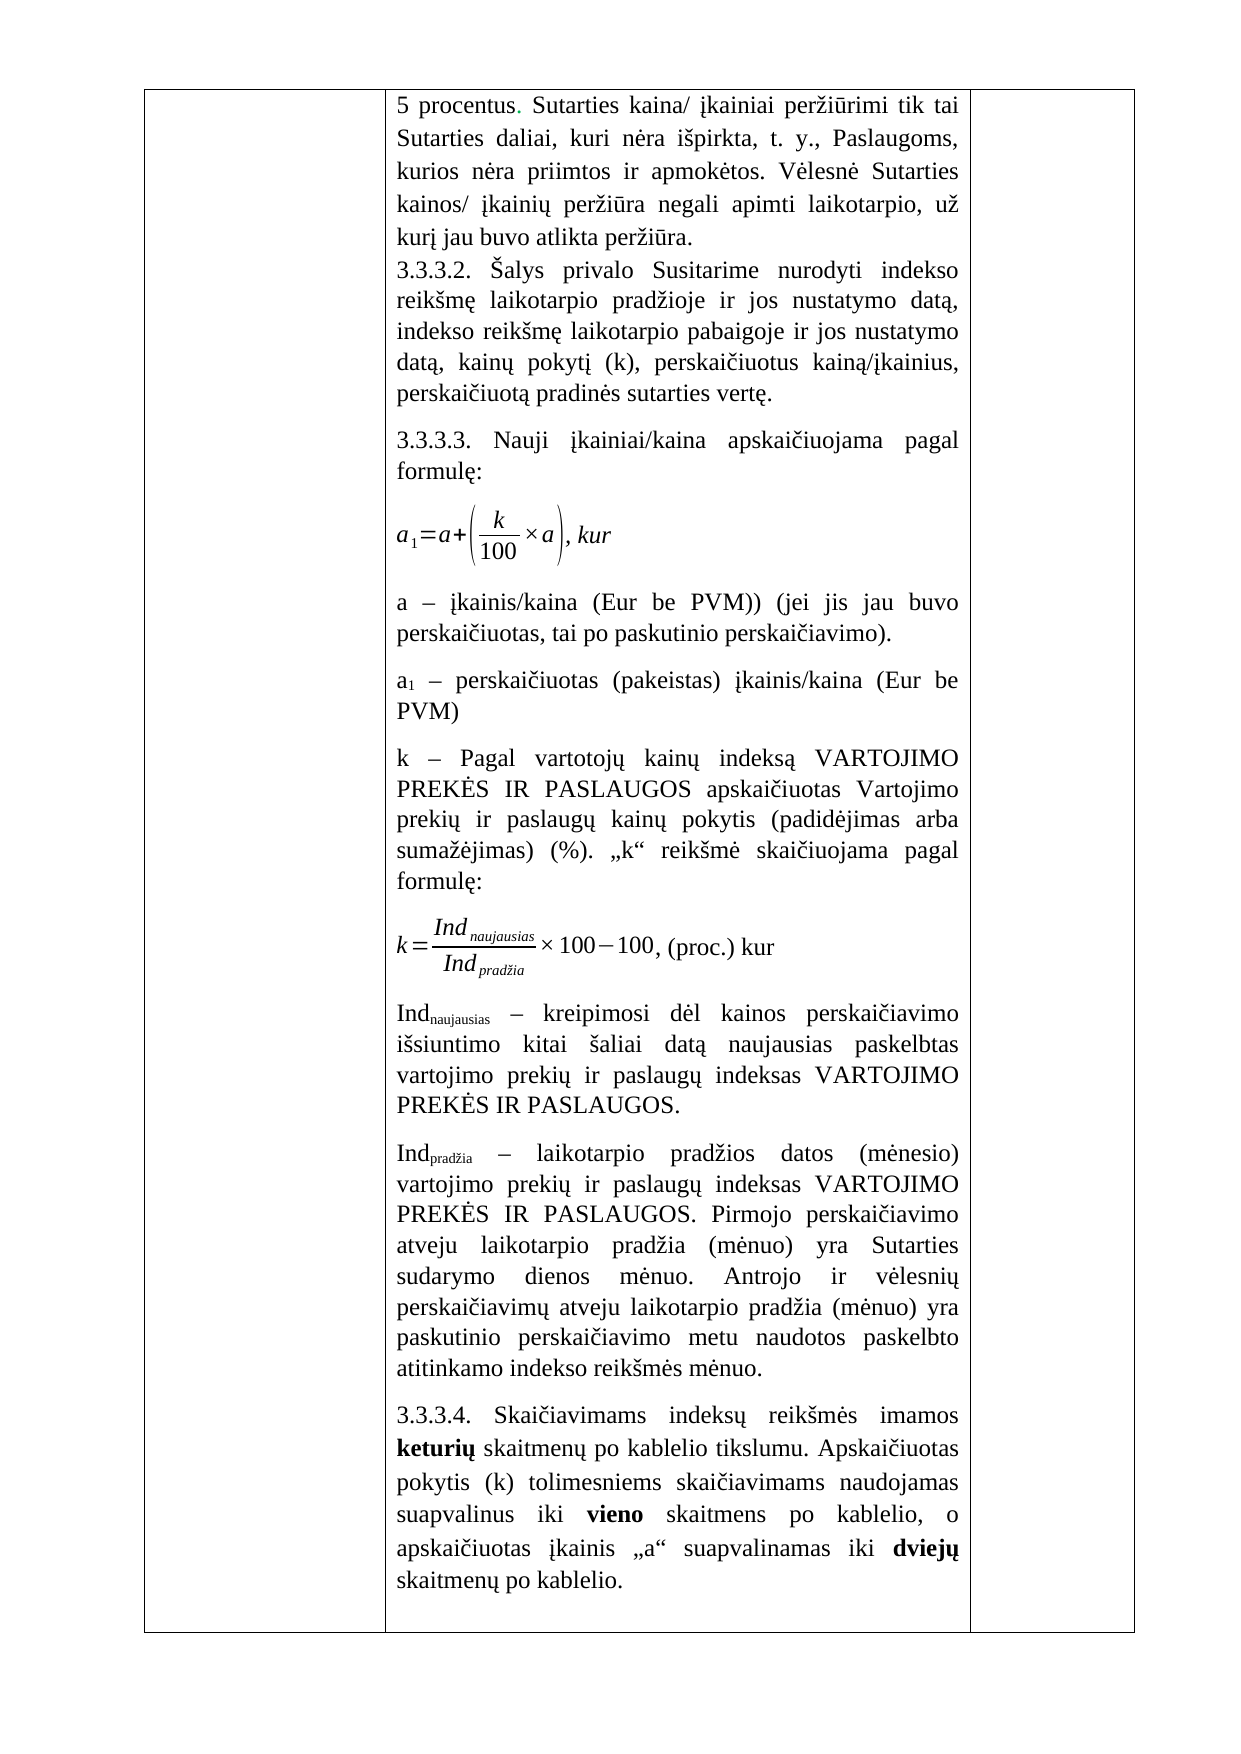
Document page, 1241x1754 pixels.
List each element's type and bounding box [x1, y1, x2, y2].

table_cell [971, 90, 1134, 1632]
table_cell [145, 90, 385, 1632]
table_cell [386, 90, 970, 1632]
